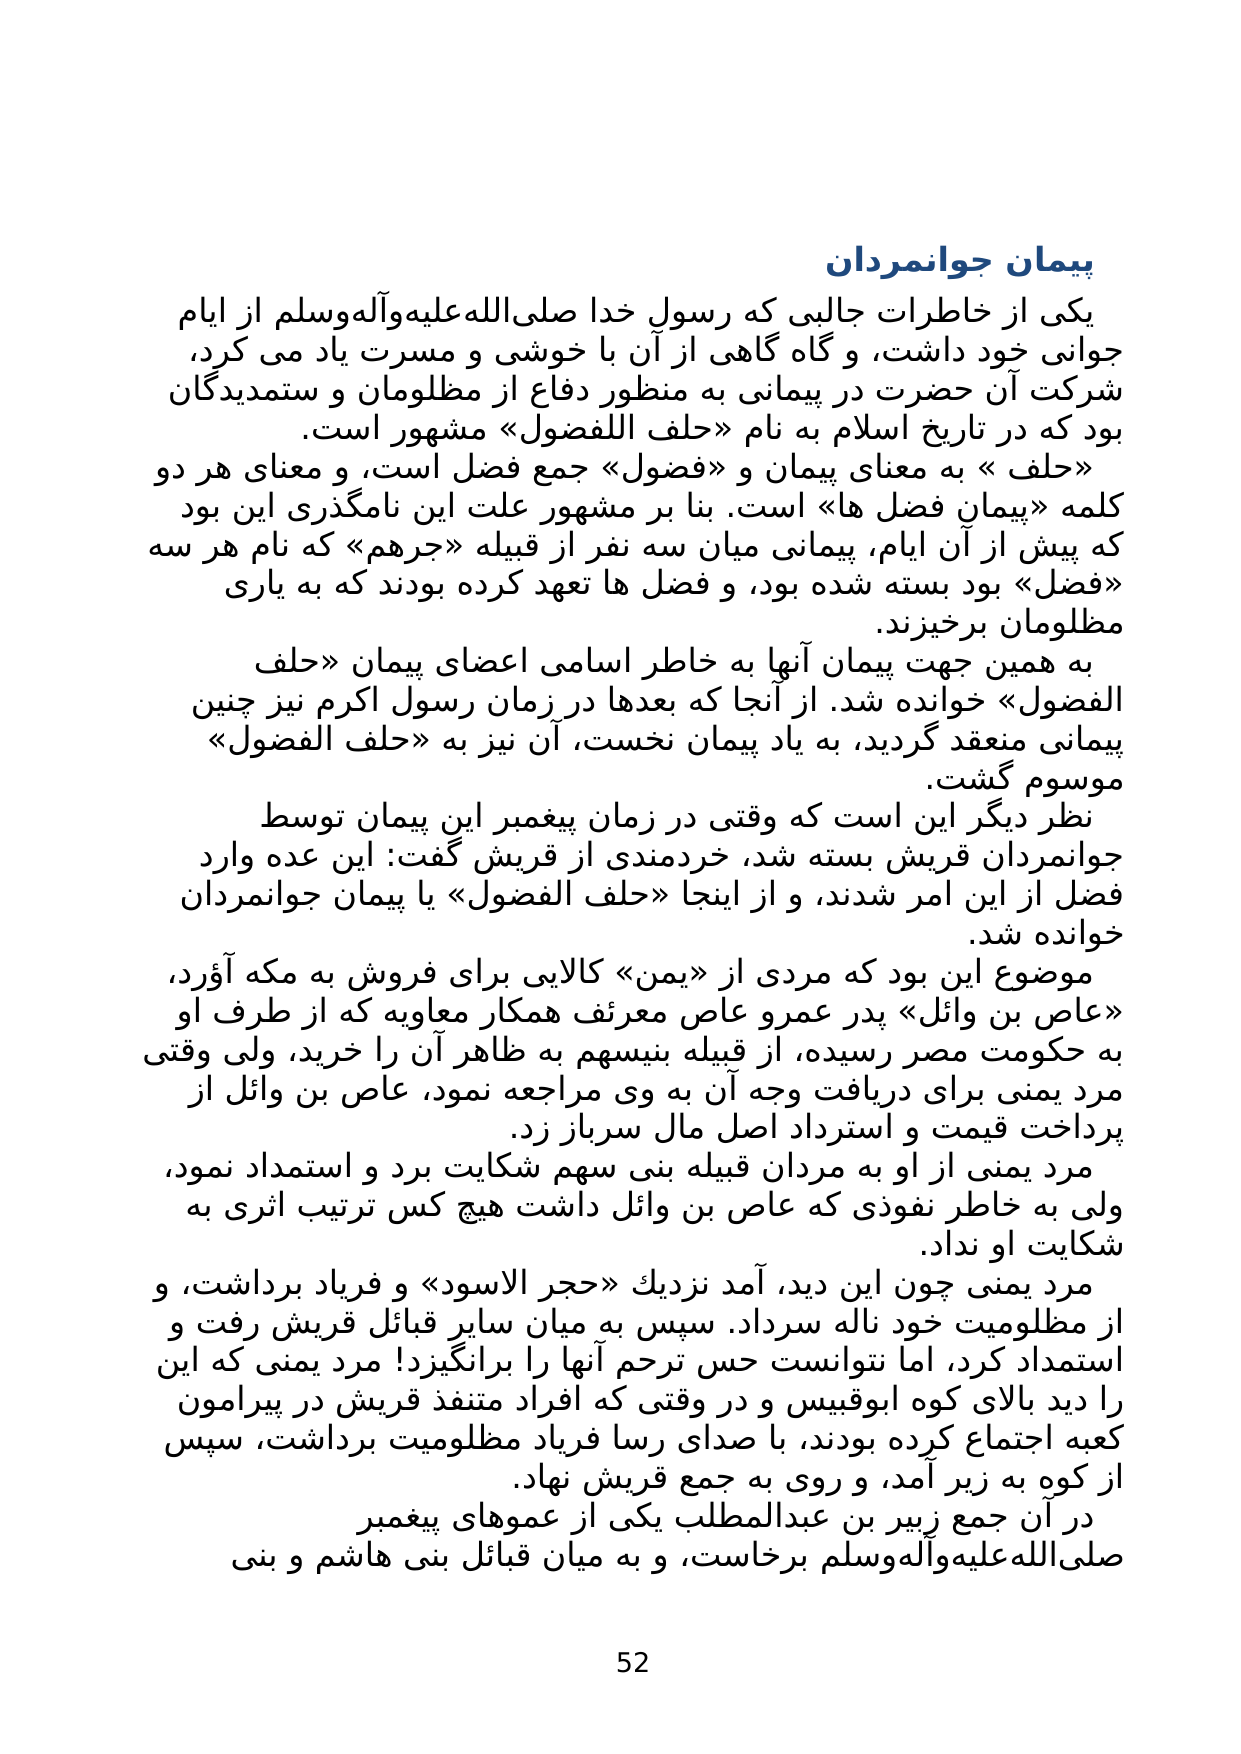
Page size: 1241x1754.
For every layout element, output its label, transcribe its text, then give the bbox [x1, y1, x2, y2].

text موضوع اين بود كه مردی از «يمن» كالایی برای فروش به مكه آؤرد، «عاص بن وائل» پدر عمرو عاص معرئف همكار معاويه كه از طرف او به حكومت مصر رسيده، از قبيله بنيسهم به ظاهر آن را خريد، ولی وقتی مرد يمنی برای دريافت وجه آن به وی مراجعه نمود، عاص بن وائل از پرداخت قيمت و استرداد اصل مال سرباز زد. [141, 952, 1125, 1147]
text مرد يمنی چون اين ديد، آمد نزديك «حجر الاسود» و فرياد برداشت، و از مظلوميت خود ناله سرداد. سپس به ميان ساير قبائل قريش رفت و استمداد كرد، اما نتوانست حس ترحم آنها را برانگيزد! مرد يمنی كه اين را ديد بالای كوه ابوقبيس و در وقتی كه افراد متنفذ قريش در پيرامون كعبه اجتماع كرده بودند، با صدای رسا فرياد مظلوميت برداشت، سپس از كوه به زير آمد، و روی به جمع قريش نهاد. [141, 1263, 1125, 1496]
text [141, 1496, 1125, 1574]
text به همين جهت پيمان آنها به خاطر اسامی اعضای پيمان «حلف الفضول» خوانده شد. از آنجا كه بعدها در زمان رسول اكرم نيز چنين پيمانی منعقد گرديد، به ياد پيمان نخست، آن نيز به «حلف الفضول» موسوم گشت. [141, 642, 1125, 797]
text نظر ديگر اين است كه وقتی در زمان پيغمبر اين پيمان توسط جوانمردان قريش بسته شد، خردمندی از قريش گفت: اين عده وارد فضل از اين امر شدند، و از اينجا «حلف الفضول» يا پيمان جوانمردان خوانده شد. [141, 797, 1125, 952]
text مرد يمنی از او به مردان قبيله بنی سهم شكايت برد و استمداد نمود، ولی به خاطر نفوذی كه عاص بن وائل داشت هيچ كس ترتيب اثری به شكايت او نداد. [141, 1147, 1125, 1263]
subtitle پيمان جوانمردان [141, 241, 1125, 279]
text «حلف » به معنای پيمان و «فضول» جمع فضل است، و معنای هر دو كلمه «پيمان فضل ها» است. بنا بر مشهور علت اين نامگذری اين بود كه پيش از آن ايام، پيمانی ميان سه نفر از قبيله «جرهم» كه نام هر سه «فضل» بود بسته شده بود، و فضل ها تعهد كرده بودند كه به ياری مظلومان برخيزند. [141, 447, 1125, 642]
text يكی از خاطرات جالبی كه رسول خدا صلی‌الله‌عليه‌وآله‌وسلم از ايام جوانی خود داشت، و گاه گاهی از آن با خوشی و مسرت ياد می كرد، شركت آن حضرت در پيمانی به منظور دفاع از مظلومان و ستمديدگان بود كه در تاريخ اسلام به نام «حلف اللفضول» مشهور است. [141, 292, 1125, 447]
